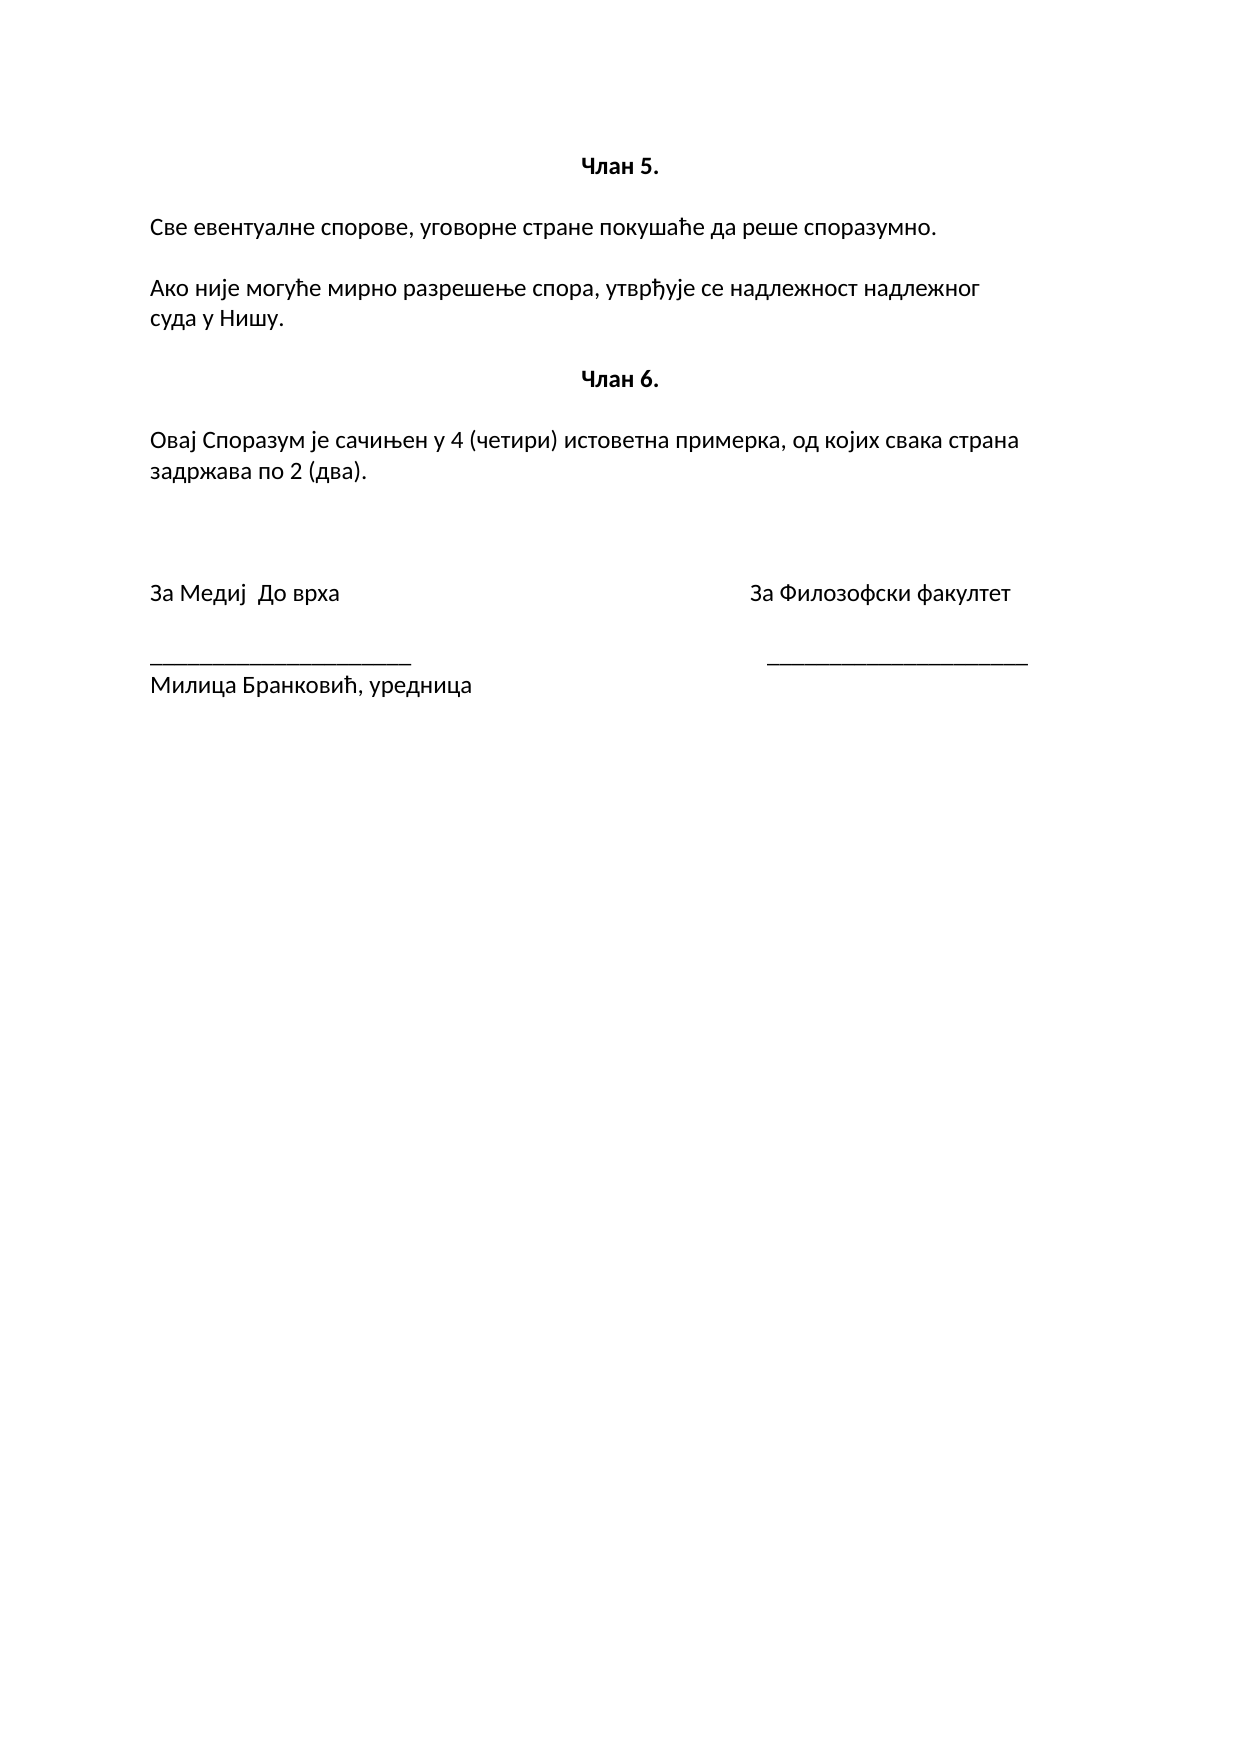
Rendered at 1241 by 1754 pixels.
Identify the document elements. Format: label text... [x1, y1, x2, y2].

text За Медиј До врха За Филозофски факултет [150, 577, 1090, 608]
text суда у Нишу. [150, 303, 1090, 333]
text Члан 5. [150, 150, 1090, 181]
text Овај Споразум je сачињен у 4 (четири) истоветна примерка, од којих свака страна [150, 425, 1090, 455]
text Члан 6. [150, 364, 1090, 394]
text Ако није могуће мирно разрешење спора, утврђује се надлежност надлежног [150, 272, 1090, 303]
text Mилица Бранковић, уредница [150, 669, 1090, 699]
text задржава по 2 (два). [150, 455, 1090, 486]
text Све евентуалне спорове, уговорне стране покушаће да реше споразумно. [150, 211, 1090, 242]
text _____________________ _____________________ [150, 638, 1090, 669]
